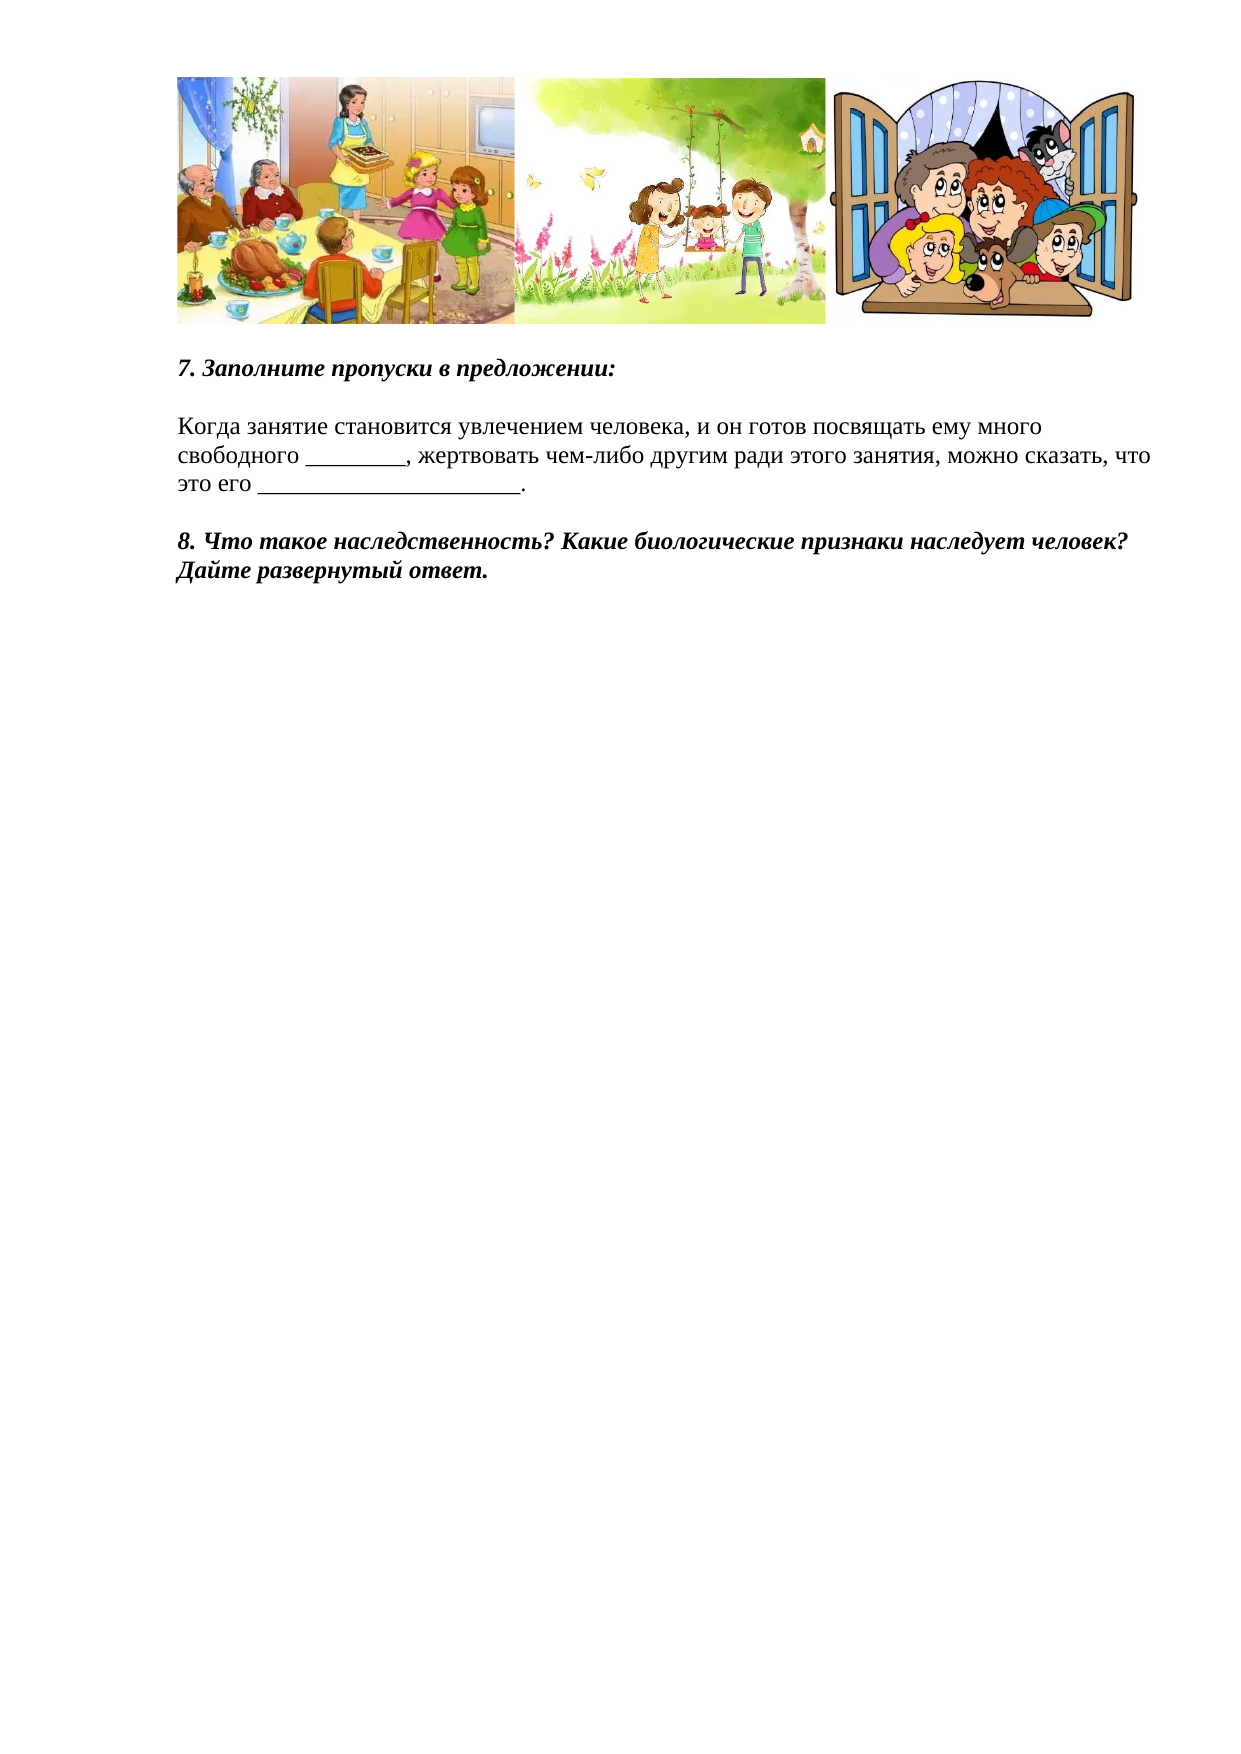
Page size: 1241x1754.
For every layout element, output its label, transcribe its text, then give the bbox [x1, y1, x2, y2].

text 7. Заполните пропуски в предложении: [177, 353, 1152, 382]
picture [177, 73, 1142, 324]
text 8. Что такое наследственность? Какие биологические признаки наследует человек? Дайте развернутый ответ. [177, 526, 1152, 584]
text Когда занятие становится увлечением человека, и он готов посвящать ему много свободного ________, жертвовать чем-либо другим ради этого занятия, можно сказать, что это его _____________________. [177, 411, 1152, 497]
